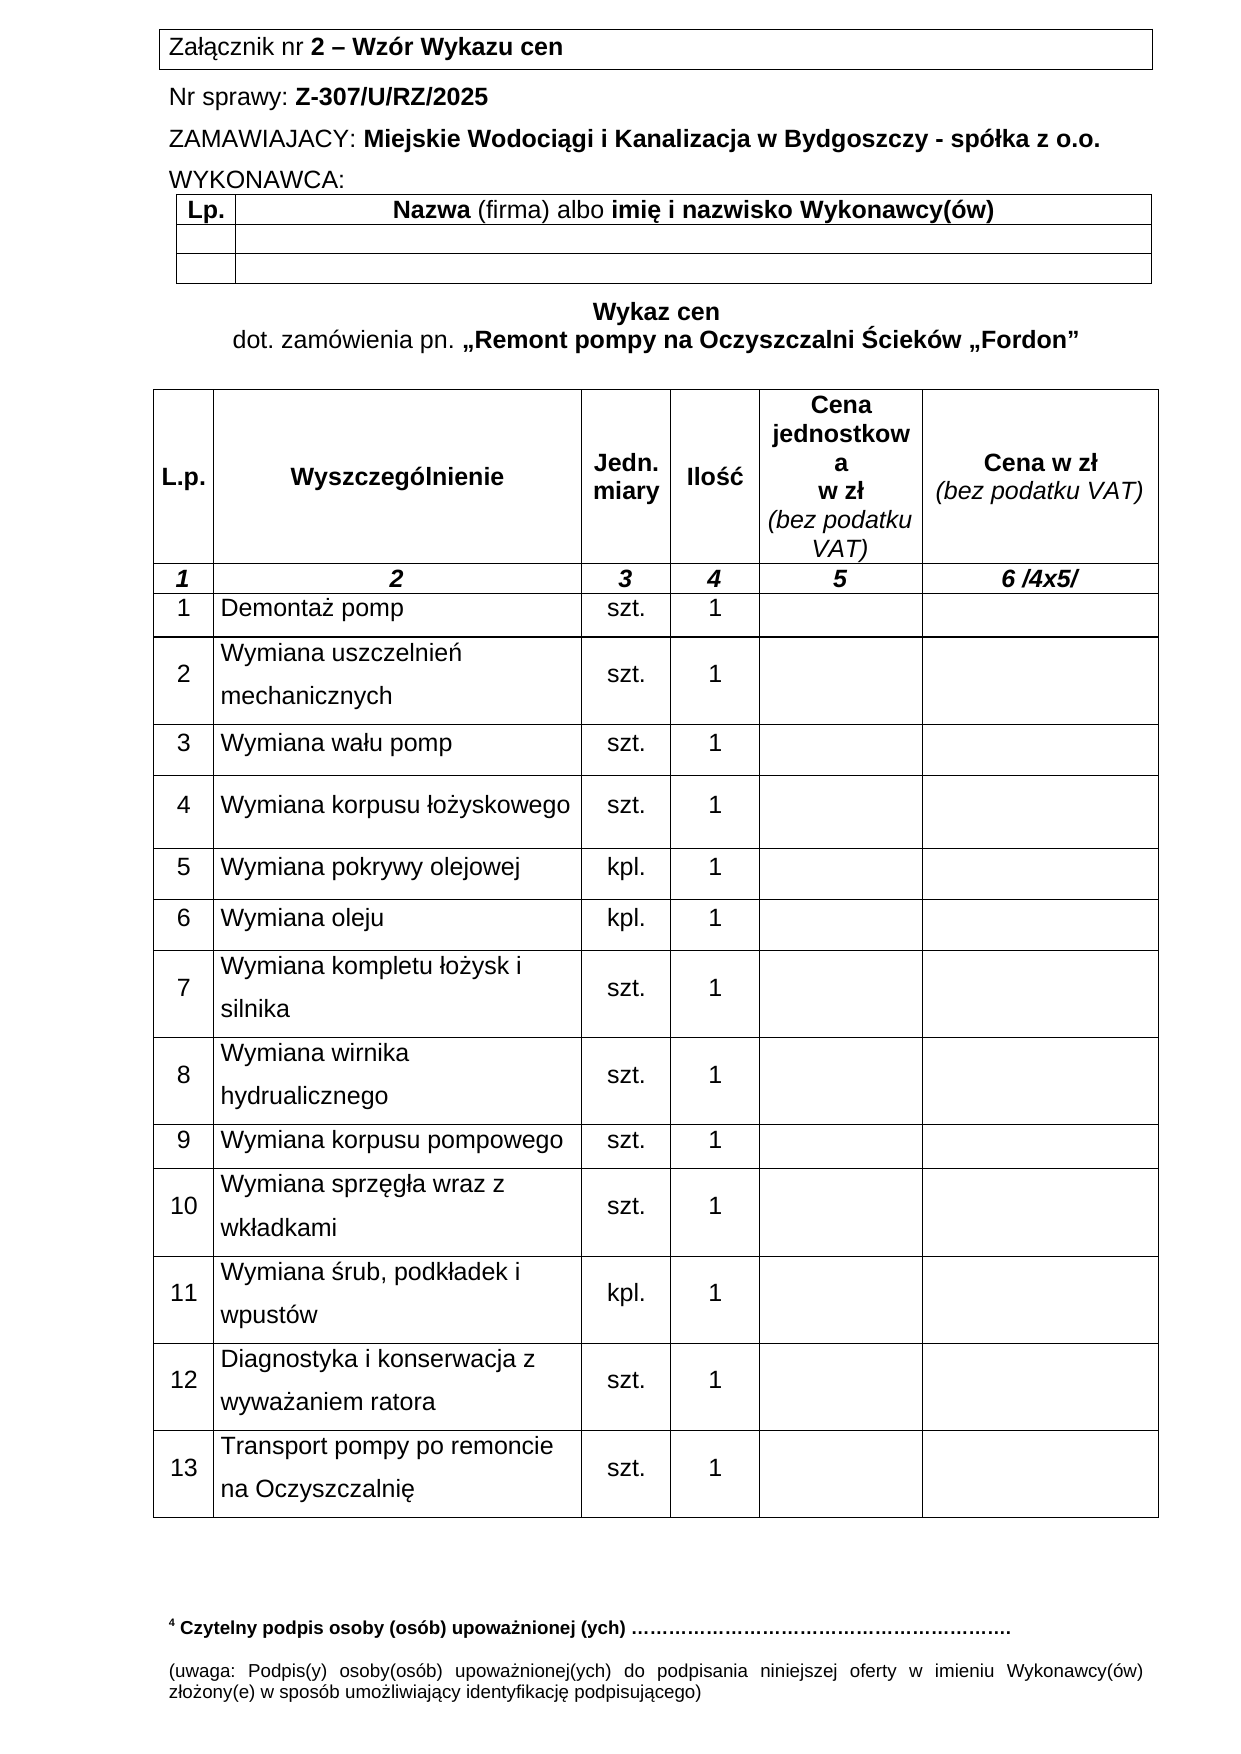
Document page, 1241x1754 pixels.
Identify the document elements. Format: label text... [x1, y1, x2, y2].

table_cell 8 [154, 1038, 213, 1124]
table_cell Wymiana śrub, podkładek i wpustów [214, 1257, 581, 1343]
table_cell 1 [671, 849, 759, 899]
table_cell [177, 225, 235, 253]
table_cell 12 [154, 1344, 213, 1430]
table_cell szt. [582, 776, 670, 848]
table_cell Wymiana oleju [214, 900, 581, 950]
table_cell szt. [582, 638, 670, 724]
table_cell 5 [154, 849, 213, 899]
table_cell [923, 900, 1158, 950]
table_cell Wymiana korpusu pompowego [214, 1125, 581, 1168]
table_cell 13 [154, 1431, 213, 1517]
table_header Cena jednostkowa w zł (bez podatku VAT) [760, 390, 922, 563]
table_cell 1 [154, 564, 213, 592]
table_cell [923, 1257, 1158, 1343]
table_cell [760, 638, 922, 724]
table_cell 5 [760, 564, 922, 592]
table_cell 1 [671, 900, 759, 950]
table_cell 10 [154, 1169, 213, 1256]
table_cell Wymiana wału pomp [214, 725, 581, 775]
table_cell Diagnostyka i konserwacja z wyważaniem ratora [214, 1344, 581, 1430]
table_cell 7 [154, 951, 213, 1037]
table_cell [760, 1125, 922, 1168]
table_header Ilość [671, 390, 759, 563]
table_cell Wymiana korpusu łożyskowego [214, 776, 581, 848]
table_cell 1 [671, 1125, 759, 1168]
table_cell [923, 1344, 1158, 1430]
table_cell [923, 725, 1158, 775]
table_cell [236, 225, 1151, 253]
table_cell 1 [671, 1257, 759, 1343]
table_cell [923, 951, 1158, 1037]
table_cell 1 [671, 951, 759, 1037]
table_cell [923, 594, 1158, 636]
table_cell Transport pompy po remoncie na Oczyszczalnię [214, 1431, 581, 1517]
table_cell 1 [671, 638, 759, 724]
table_cell szt. [582, 1344, 670, 1430]
table_cell [760, 725, 922, 775]
table_cell szt. [582, 594, 670, 636]
table_cell szt. [582, 1038, 670, 1124]
table_cell 3 [582, 564, 670, 592]
table_cell [760, 849, 922, 899]
table_cell szt. [582, 1169, 670, 1256]
table_cell 1 [671, 725, 759, 775]
text WYKONAWCA: [169, 165, 1144, 194]
text ZAMAWIAJACY: Miejskie Wodociągi i Kanalizacja w Bydgoszczy - spółka z o.o. [169, 124, 1144, 152]
table_cell 11 [154, 1257, 213, 1343]
table_cell 1 [671, 594, 759, 636]
table_cell kpl. [582, 900, 670, 950]
table_cell kpl. [582, 849, 670, 899]
table_cell 1 [154, 594, 213, 636]
table_cell Wymiana wirnika hydrualicznego [214, 1038, 581, 1124]
table_cell [760, 1431, 922, 1517]
text Załącznik nr 2 – Wzór Wykazu cen [160, 30, 1152, 69]
table_cell szt. [582, 1125, 670, 1168]
table_cell [760, 1257, 922, 1343]
table_cell 2 [214, 564, 581, 592]
table_cell [760, 1169, 922, 1256]
table_cell 9 [154, 1125, 213, 1168]
table_cell [177, 254, 235, 283]
subtitle Wykaz cen dot. zamówienia pn. „Remont pompy na Oczyszczalni Ścieków „Fordon” [169, 297, 1144, 354]
table_header Lp. [177, 195, 235, 223]
table_cell [923, 638, 1158, 724]
table_cell [923, 1038, 1158, 1124]
table_header Wyszczególnienie [214, 390, 581, 563]
table_cell [923, 776, 1158, 848]
table_cell szt. [582, 1431, 670, 1517]
table_cell [760, 1038, 922, 1124]
table_cell 6 /4x5/ [923, 564, 1158, 592]
table_cell 1 [671, 1344, 759, 1430]
table_cell 4 [154, 776, 213, 848]
table_cell 1 [671, 1038, 759, 1124]
table_cell 2 [154, 638, 213, 724]
table_header Nazwa (firma) albo imię i nazwisko Wykonawcy(ów) [236, 195, 1151, 223]
table_cell [760, 1344, 922, 1430]
table_header L.p. [154, 390, 213, 563]
table_cell 4 [671, 564, 759, 592]
table_cell 1 [671, 1431, 759, 1517]
table_cell Wymiana kompletu łożysk i silnika [214, 951, 581, 1037]
table_cell Wymiana pokrywy olejowej [214, 849, 581, 899]
table_cell 3 [154, 725, 213, 775]
table_cell Demontaż pomp [214, 594, 581, 636]
table_cell szt. [582, 951, 670, 1037]
table_cell kpl. [582, 1257, 670, 1343]
table_cell [760, 594, 922, 636]
table_cell [236, 254, 1151, 283]
table_cell 1 [671, 776, 759, 848]
table_cell [923, 1169, 1158, 1256]
table_cell Wymiana sprzęgła wraz z wkładkami [214, 1169, 581, 1256]
table_cell 6 [154, 900, 213, 950]
table_cell szt. [582, 725, 670, 775]
text Nr sprawy: Z-307/U/RZ/2025 [169, 82, 1144, 111]
table_cell Wymiana uszczelnień mechanicznych [214, 638, 581, 724]
table_cell [923, 1125, 1158, 1168]
table_cell [760, 951, 922, 1037]
table_cell [760, 776, 922, 848]
table_cell [923, 1431, 1158, 1517]
table_cell [923, 849, 1158, 899]
table_cell 1 [671, 1169, 759, 1256]
table_header Jedn. miary [582, 390, 670, 563]
table_cell [760, 900, 922, 950]
table_header Cena w zł (bez podatku VAT) [923, 390, 1158, 563]
